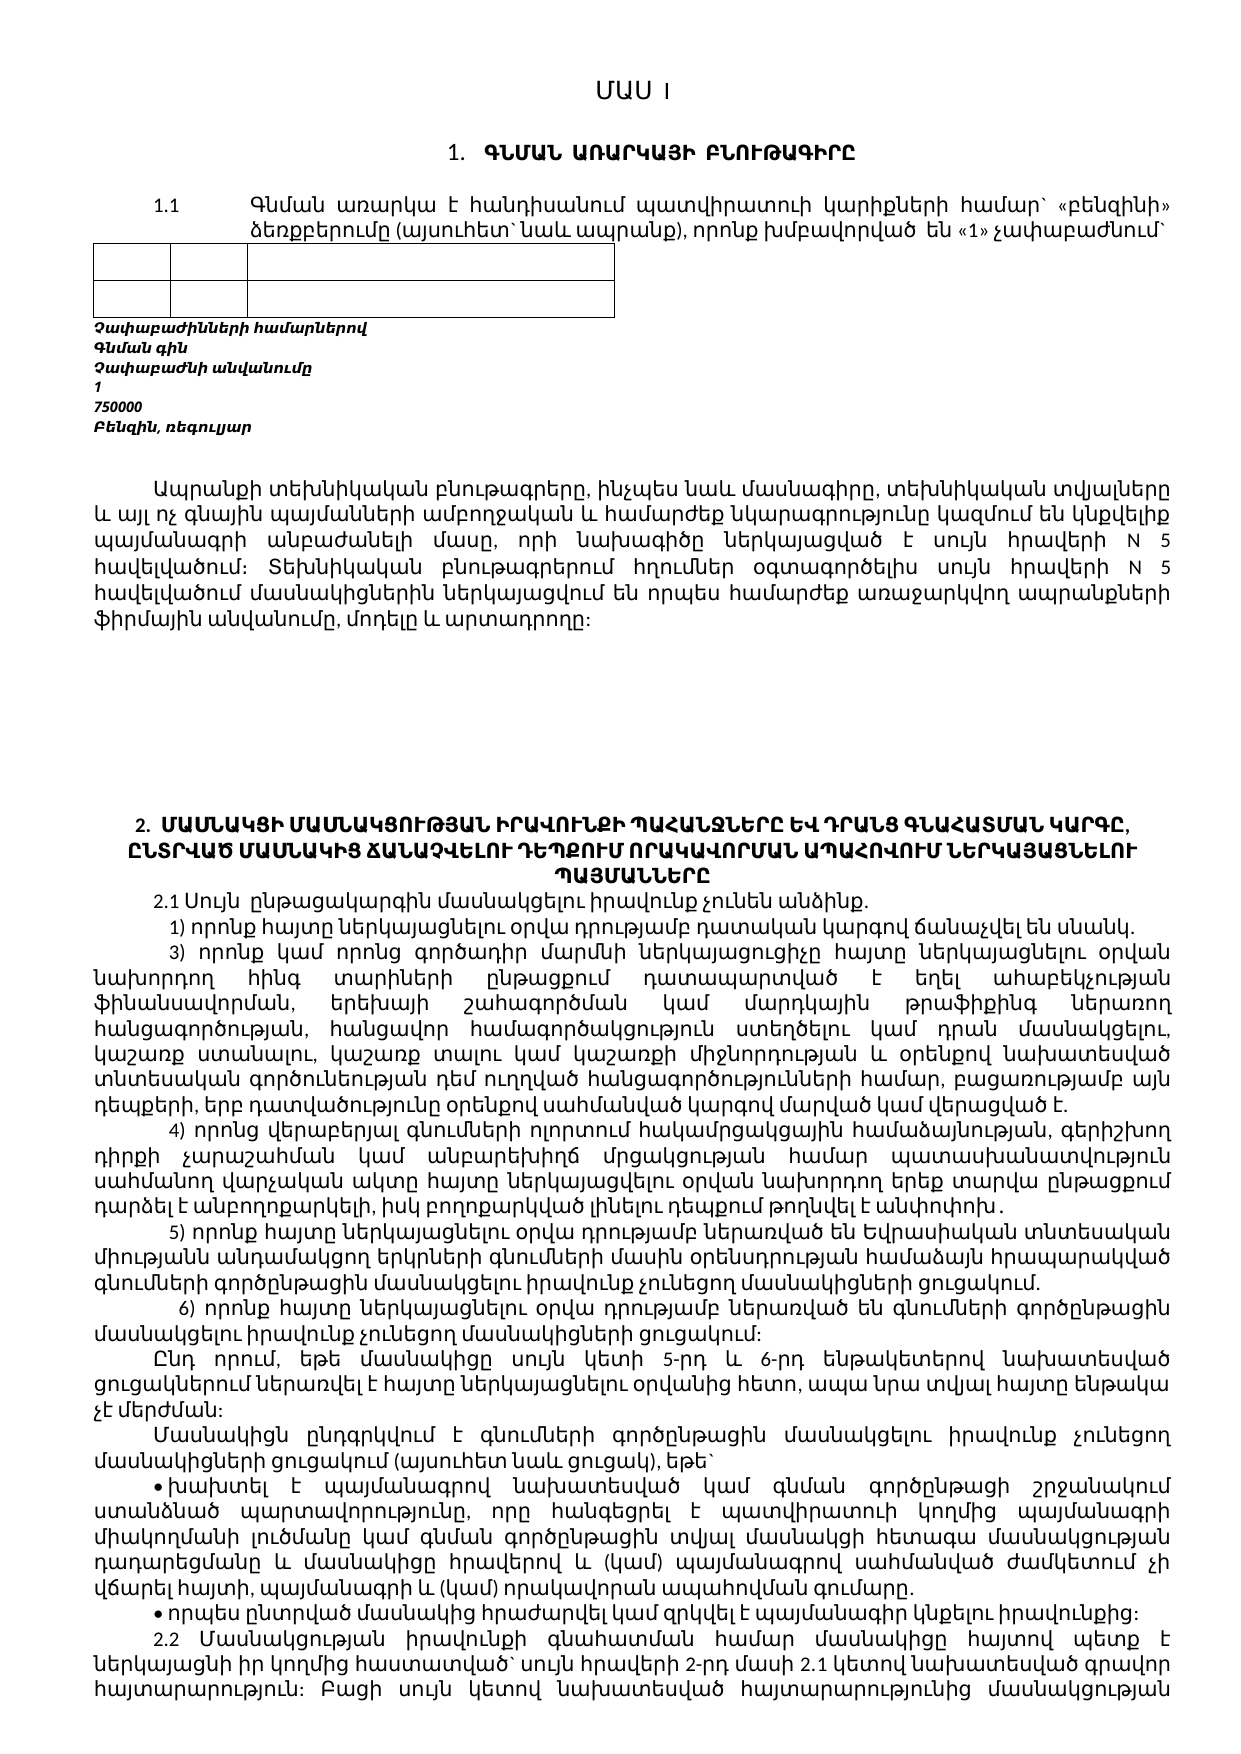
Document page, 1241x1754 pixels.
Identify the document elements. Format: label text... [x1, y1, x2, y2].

text 6) որոնք հայտը ներկայացնելու օրվա դրությամբ ներառված են գնումների գործընթացին մասնակցելու իրավունք չունեցող մասնակիցների ցուցակում: [94, 1295, 1171, 1346]
text • խախտել է պայմանագրով նախատեսված կամ գնման գործընթացի շրջանակում ստանձնած պարտավորությունը, որը հանգեցրել է պատվիրատուի կողմից պայմանագրի միակողմանի լուծմանը կամ գնման գործընթացին տվյալ մասնակցի հետագա մասնակցության դադարեցմանը և մասնակիցը հրավերով և (կամ) պայմանագրով սահմանված ժամկետում չի վճարել հայտի, պայմանագրի և (կամ) որակավորան ապահովման գումարը. [94, 1473, 1171, 1600]
text 2. ՄԱՍՆԱԿՑԻ ՄԱՍՆԱԿՑՈՒԹՅԱՆ ԻՐԱՎՈՒՆՔԻ ՊԱՀԱՆՋՆԵՐԸ ԵՎ ԴՐԱՆՑ ԳՆԱՀԱՏՄԱՆ ԿԱՐԳԸ, ԸՆՏՐՎԱԾ ՄԱՍՆԱԿԻՑ ՃԱՆԱՉՎԵԼՈՒ ԴԵՊՔՈՒՄ ՈՐԱԿԱՎՈՐՄԱՆ ԱՊԱՀՈՎՈՒՄ ՆԵՐԿԱՅԱՑՆԵԼՈՒ ՊԱՅՄԱՆՆԵՐԸ [94, 812, 1171, 889]
text ՄԱՍ I [94, 75, 1171, 106]
text 5) որոնք հայտը ներկայացնելու օրվա դրությամբ ներառված են Եվրասիական տնտեսական միությանն անդամակցող երկրների գնումների մասին օրենսդրության համաձայն հրապարակված գնումների գործընթացին մասնակցելու իրավունք չունեցող մասնակիցների ցուցակում. [94, 1219, 1171, 1295]
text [94, 1626, 1171, 1702]
text Ընդ որում, եթե մասնակիցը սույն կետի 5-րդ և 6-րդ ենթակետերով նախատեսված ցուցակներում ներառվել է հայտը ներկայացնելու օրվանից հետո, ապա նրա տվյալ հայտը ենթակա չէ մերժման: [94, 1346, 1171, 1422]
text 2.1 Սույն ընթացակարգին մասնակցելու իրավունք չունեն անձինք. [94, 889, 1171, 914]
text • որպես ընտրված մասնակից հրաժարվել կամ զրկվել է պայմանագիր կնքելու իրավունքից: [94, 1600, 1171, 1626]
text 4) որոնց վերաբերյալ գնումների ոլորտում հակամրցակցային համաձայնության, գերիշխող դիրքի չարաշահման կամ անբարեխիղճ մրցակցության համար պատասխանատվություն սահմանող վարչական ակտը հայտը ներկայացվելու օրվան նախորդող երեք տարվա ընթացքում դարձել է անբողոքարկելի, իսկ բողոքարկված լինելու դեպքում թողնվել է անփոփոխ․ [94, 1117, 1171, 1219]
text 1) որոնք հայտը ներկայացնելու օրվա դրությամբ դատական կարգով ճանաչվել են սնանկ. [94, 914, 1171, 939]
list ԳՆՄԱՆ ԱՌԱՐԿԱՅԻ ԲՆՈՒԹԱԳԻՐԸ [131, 136, 1171, 167]
subtitle Գնման առարկա է հանդիսանում պատվիրատուի կարիքների համար` «բենզինի» ձեռքբերումը (այսուհետ` նաև ապրանք), որոնք խմբավորված են «1» չափաբաժնում` [153, 192, 1171, 243]
text Մասնակիցն ընդգրկվում է գնումների գործընթացին մասնակցելու իրավունք չունեցող մասնակիցների ցուցակում (այսուհետ նաև ցուցակ), եթե` [94, 1422, 1171, 1473]
text 3) որոնք կամ որոնց գործադիր մարմնի ներկայացուցիչը հայտը ներկայացնելու օրվան նախորդող հինգ տարիների ընթացքում դատապարտված է եղել ահաբեկչության ֆինանսավորման, երեխայի շահագործման կամ մարդկային թրաֆիքինգ ներառող հանցագործության, հանցավոր համագործակցություն ստեղծելու կամ դրան մասնակցելու, կաշառք ստանալու, կաշառք տալու կամ կաշառքի միջնորդության և օրենքով նախատեսված տնտեսական գործունեության դեմ ուղղված հանցագործությունների համար, բացառությամբ այն դեպքերի, երբ դատվածությունը օրենքով սահմանված կարգով մարված կամ վերացված է. [94, 939, 1171, 1117]
text Ապրանքի տեխնիկական բնութագրերը, ինչպես նաև մասնագիրը, տեխնիկական տվյալները և այլ ոչ գնային պայմանների ամբողջական և համարժեք նկարագրությունը կազմում են կնքվելիք պայմանագրի անբաժանելի մասը, որի նախագիծը ներկայացված է սույն հրավերի N 5 հավելվածում։ Տեխնիկական բնութագրերում հղումներ օգտագործելիս սույն հրավերի N 5 հավելվածում մասնակիցներին ներկայացվում են որպես համարժեք առաջարկվող ապրանքների ֆիրմային անվանումը, մոդելը և արտադրողը: [94, 476, 1171, 631]
